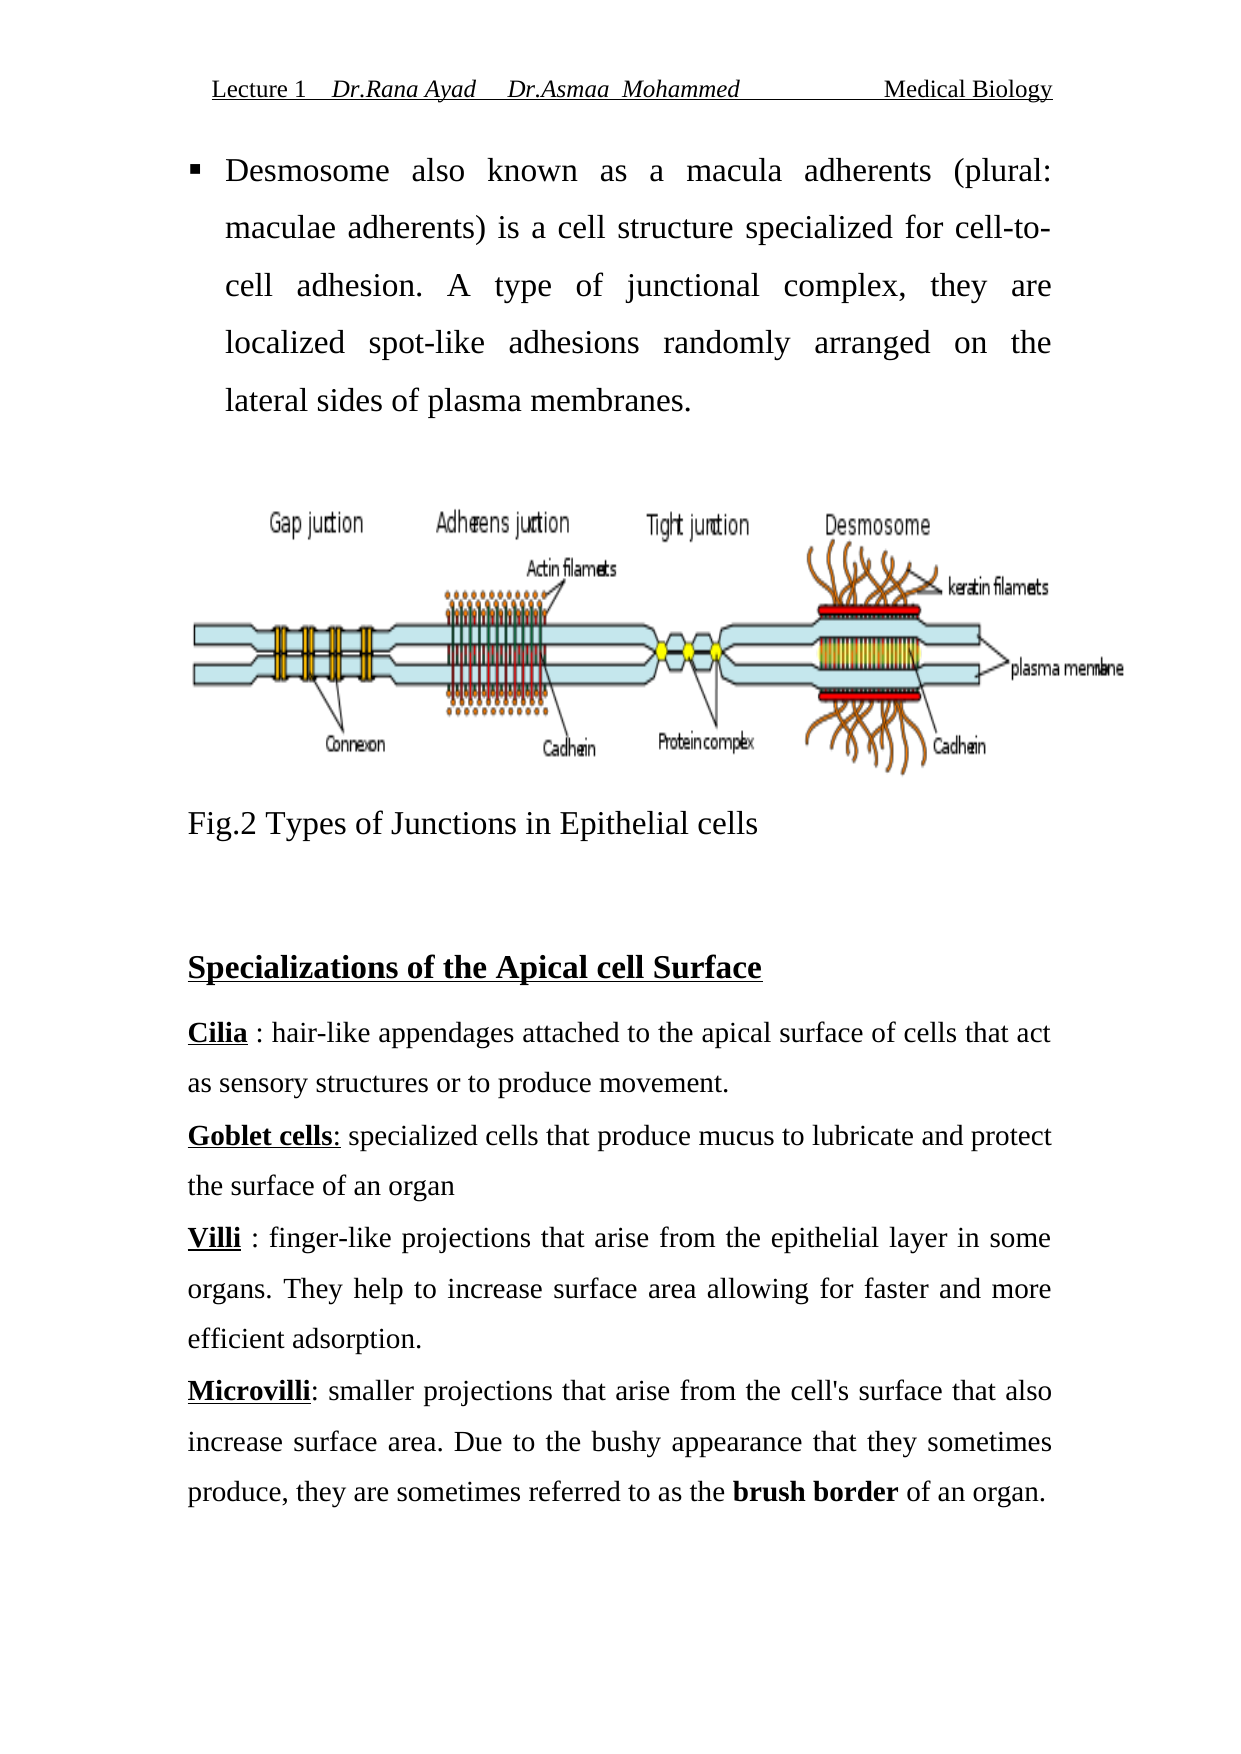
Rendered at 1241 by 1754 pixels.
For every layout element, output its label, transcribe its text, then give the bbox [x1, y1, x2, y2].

text Fig.2 Types of Junctions in Epithelial cells [187, 803, 1053, 841]
text Goblet cells: specialized cells that produce mucus to lubricate and protect the surface of an organ [187, 1118, 1053, 1201]
text Villi : finger-like projections that arise from the epithelial layer in some organs. They help to increase surface area allowing for faster and more efficient adsorption. [187, 1220, 1053, 1354]
text Cilia : hair-like appendages attached to the apical surface of cells that act as sensory structures or to produce movement. [187, 1015, 1053, 1099]
list Desmosome also known as a macula adherents (plural: maculae adherents) is a cell structure specialized for cell-to-cell adhesion. A type of junctional complex, they are localized spot-like adhesions randomly arranged on the lateral sides of plasma membranes. [187, 150, 1053, 418]
text Specializations of the Apical cell Surface [187, 947, 1053, 986]
text Microvilli: smaller projections that arise from the cell's surface that also increase surface area. Due to the bushy appearance that they sometimes produce, they are sometimes referred to as the brush border of an organ. [187, 1373, 1053, 1508]
picture [187, 495, 1143, 789]
